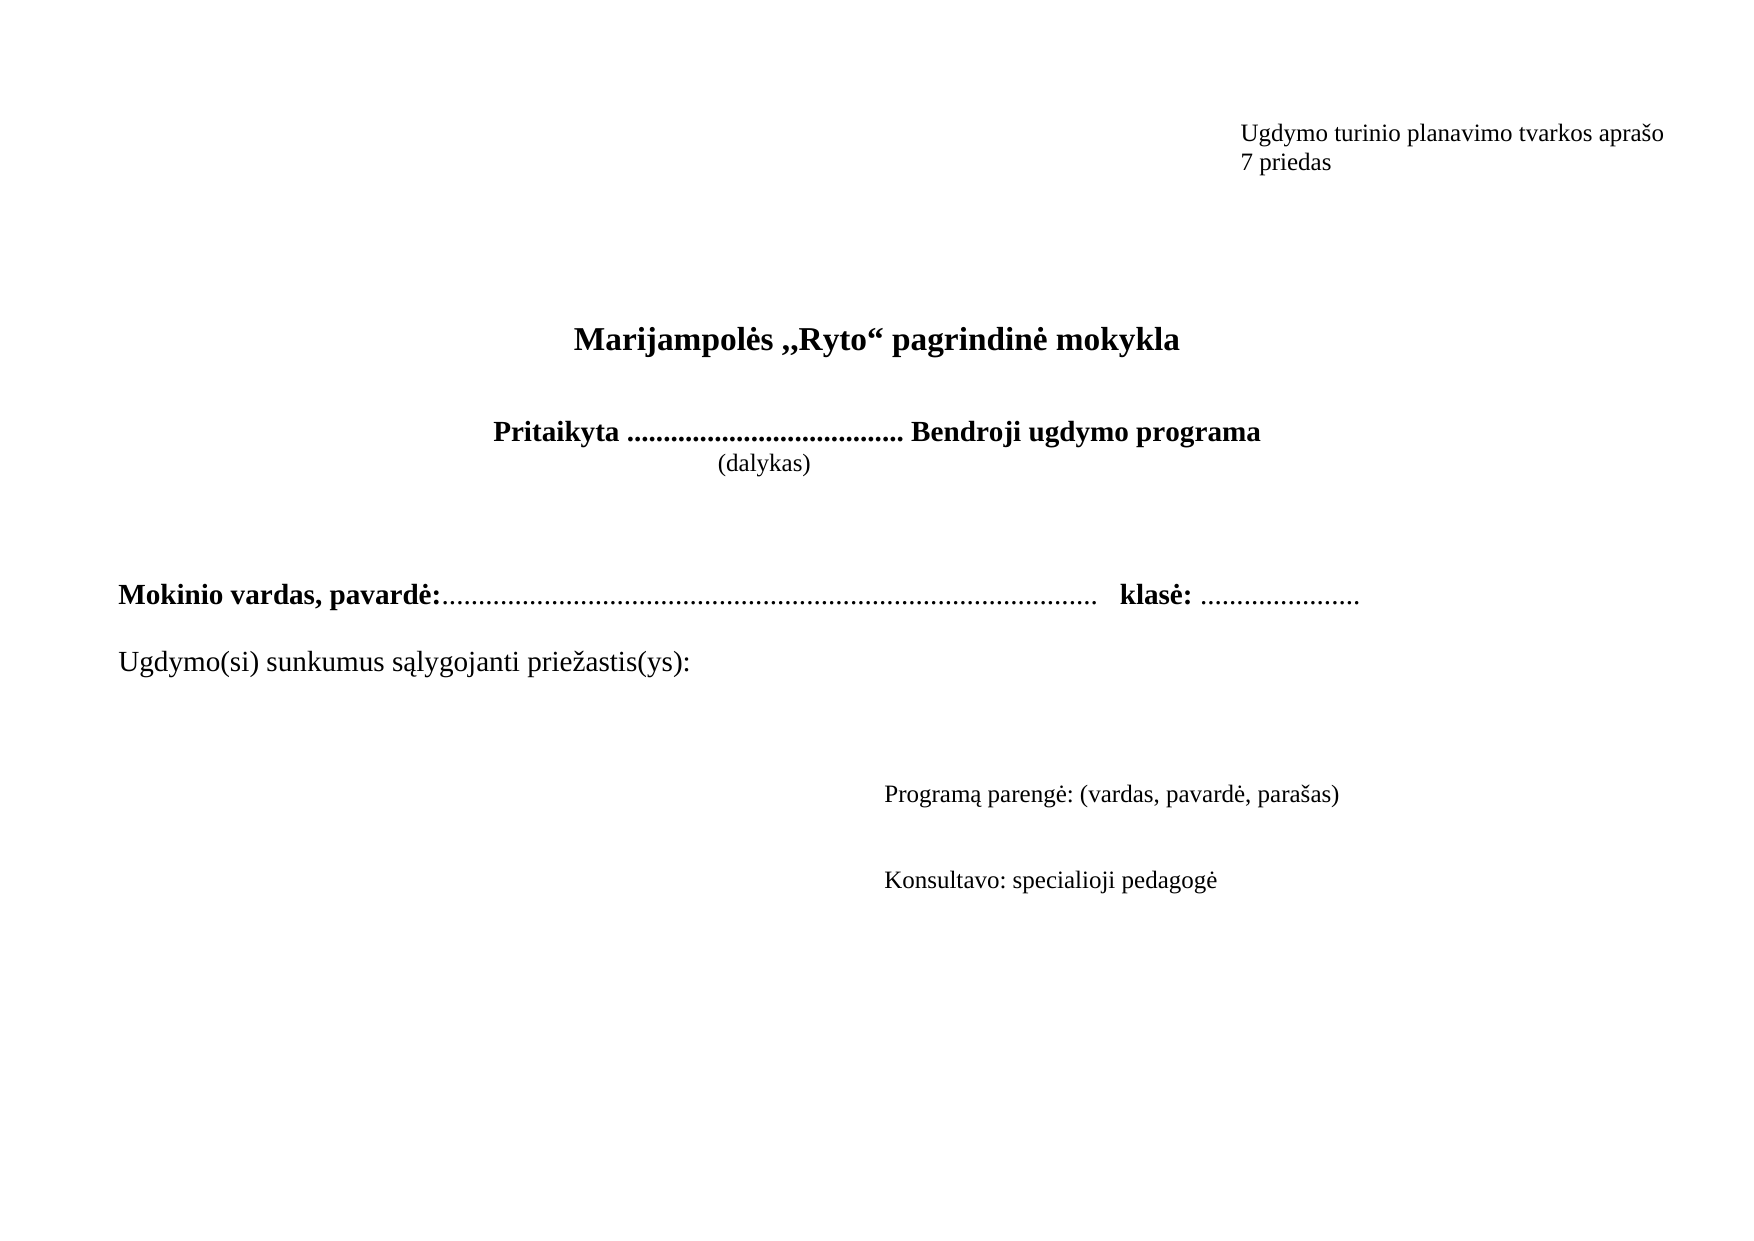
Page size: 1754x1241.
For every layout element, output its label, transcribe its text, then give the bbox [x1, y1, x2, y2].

text Programą parengė: (vardas, pavardė, parašas) [293, 779, 1695, 807]
text Konsultavo: specialioji pedagogė [809, 865, 1695, 894]
text Marijampolės ,,Ryto“ pagrindinė mokykla [59, 319, 1695, 358]
text Ugdymo turinio planavimo tvarkos aprašo [59, 118, 1695, 147]
text Pritaikyta ...................................... Bendroji ugdymo programa [59, 414, 1695, 448]
text 7 priedas [59, 147, 1695, 176]
text Mokinio vardas, pavardė:.......................................................................................... klasė: ...................... [59, 577, 1695, 611]
text Ugdymo(si) sunkumus sąlygojanti priežastis(ys): [59, 644, 1695, 678]
text (dalykas) [464, 448, 1695, 477]
